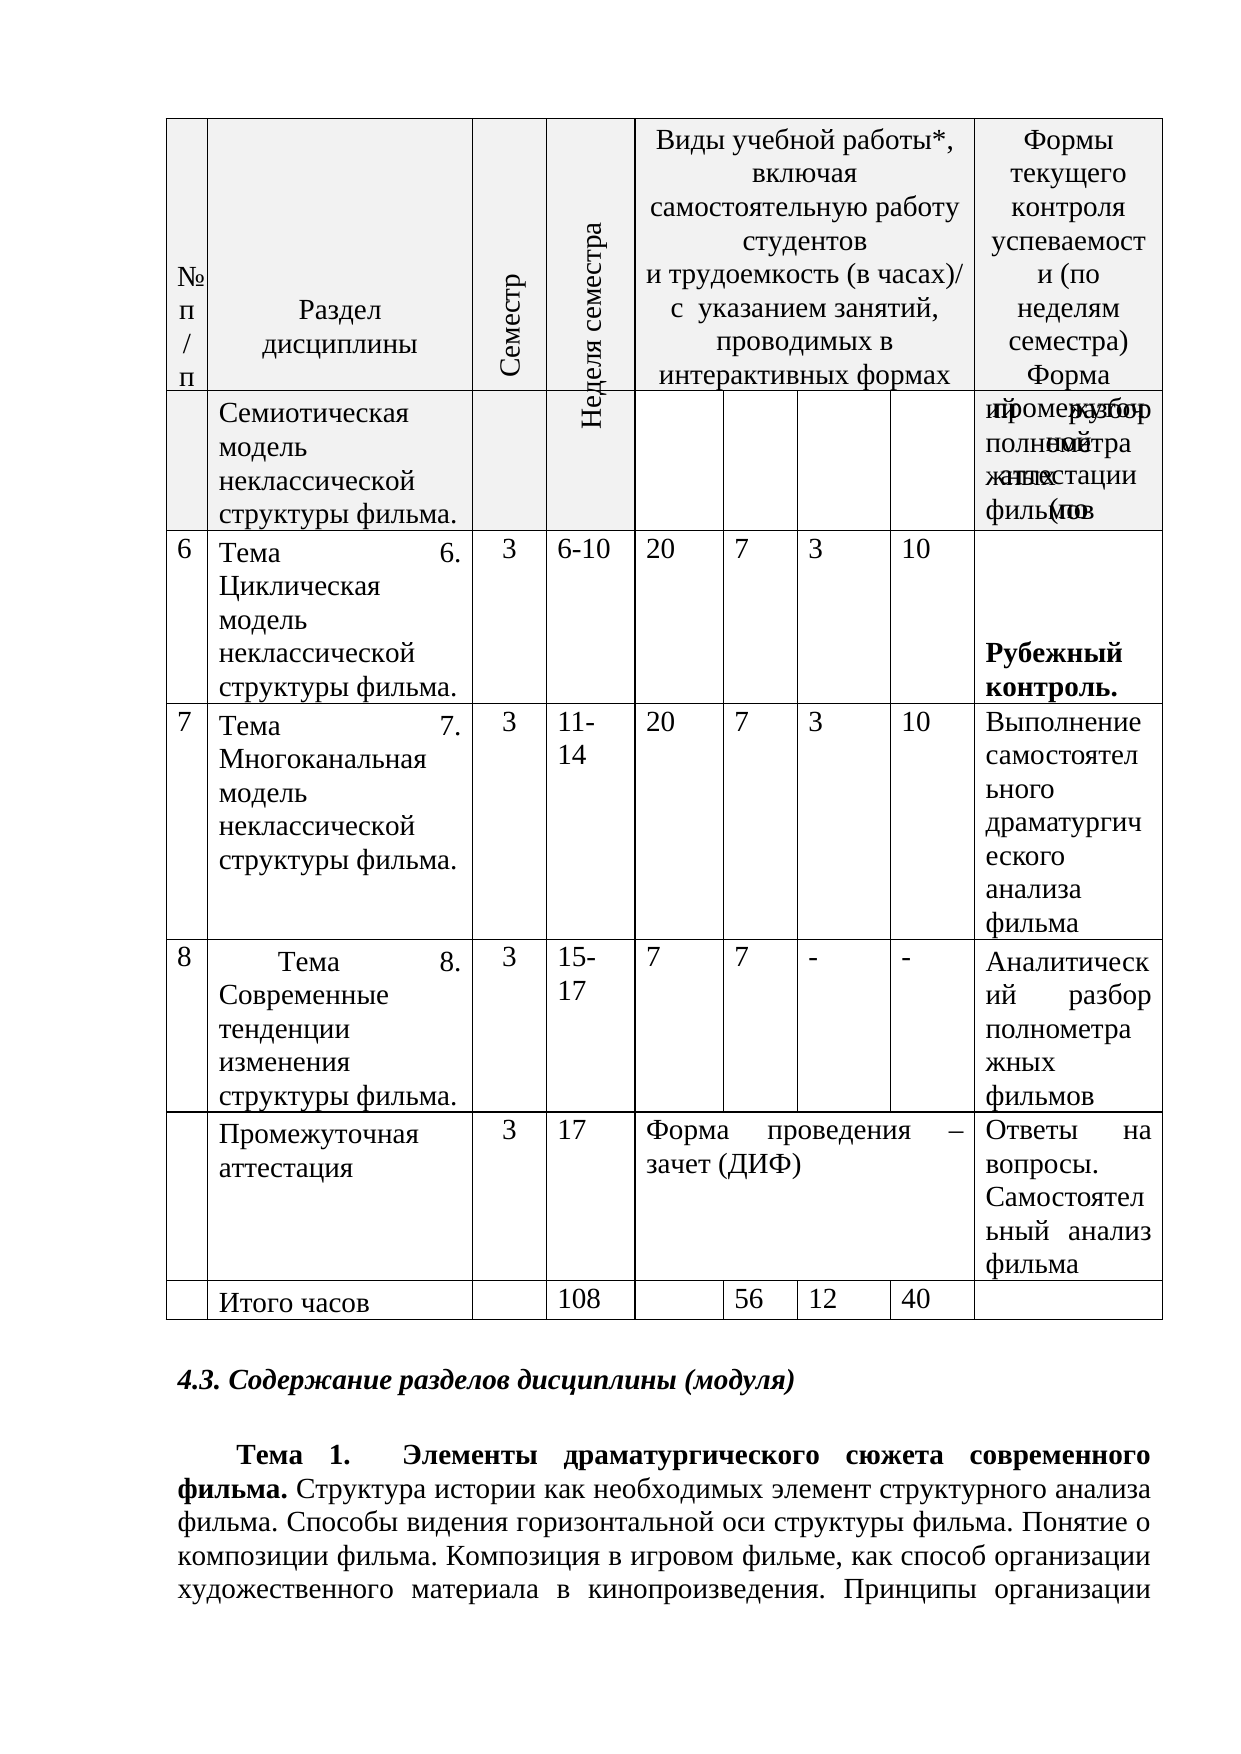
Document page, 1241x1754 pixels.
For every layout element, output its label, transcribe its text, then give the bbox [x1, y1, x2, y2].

table_header Виды учебной работы*, включая самостоятельную работу студентов и трудоемкость (в часах)/ с указанием занятий, проводимых в интерактивных формах [636, 119, 974, 390]
table_cell - [891, 940, 974, 1111]
table_cell Ответы на вопросы. Самостоятельный анализ фильма [975, 1113, 1162, 1280]
table_cell Тема 5. Семиотическая модель неклассической структуры фильма. [208, 391, 472, 530]
table_cell [473, 1281, 546, 1319]
text 4.3. Содержание разделов дисциплины (модуля) [177, 1362, 1152, 1395]
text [177, 1437, 1152, 1605]
table_cell 10 [891, 531, 974, 703]
table_cell Тема 8. Современные тенденции изменения структуры фильма. [208, 940, 472, 1111]
table_cell Форма проведения – зачет (ДИФ) [636, 1113, 974, 1280]
table_cell 8 [167, 940, 207, 1111]
table_cell 11-14 [547, 704, 634, 938]
table_cell 12 [798, 1281, 890, 1319]
table_header Семестр [473, 119, 546, 390]
table_cell 3 [473, 531, 546, 703]
table_cell 3 [473, 704, 546, 938]
table_cell 6-10 [547, 531, 634, 703]
table_cell 40 [891, 1281, 974, 1319]
table_cell - [891, 391, 974, 530]
table_cell [975, 1281, 1162, 1319]
table_cell - [798, 391, 890, 530]
table_header Неделя семестра [547, 119, 634, 390]
table_cell 20 [636, 704, 723, 938]
table_cell Промежуточная аттестация [208, 1113, 472, 1280]
table_cell 3 [473, 1113, 546, 1280]
table_cell 7 [167, 704, 207, 938]
table_cell - [798, 940, 890, 1111]
table_cell Аналитический разбор полнометражных фильмов [975, 940, 1162, 1111]
table_cell [167, 1281, 207, 1319]
table_cell [636, 1281, 723, 1319]
table_cell 3 [473, 940, 546, 1111]
table_cell 108 [547, 1281, 634, 1319]
table_header № п/п [167, 119, 207, 390]
table_header Раздел дисциплины [208, 119, 472, 390]
table_cell 7 [724, 531, 797, 703]
table_cell 6 [167, 531, 207, 703]
table_cell Выполнение самостоятельного драматургического анализа фильма [975, 704, 1162, 938]
table_cell 1-5 [547, 391, 634, 530]
table_cell 3 [473, 391, 546, 530]
table_cell 7 [636, 940, 723, 1111]
table_cell 3 [798, 704, 890, 938]
table_cell Аналитический разбор полнометражных фильмов [975, 391, 1162, 530]
table_cell Рубежный контроль. [975, 531, 1162, 703]
table_cell 20 [636, 531, 723, 703]
table_cell 15-17 [547, 940, 634, 1111]
table_cell [167, 1113, 207, 1280]
table_cell 3 [798, 531, 890, 703]
table_cell 7 [724, 704, 797, 938]
table_cell 5 [167, 391, 207, 530]
table_cell Тема 6. Циклическая модель неклассической структуры фильма. [208, 531, 472, 703]
table_cell Тема 7. Многоканальная модель неклассической структуры фильма. [208, 704, 472, 938]
table_cell 56 [724, 1281, 797, 1319]
table_cell Итого часов [208, 1281, 472, 1319]
table_cell 7 [724, 391, 797, 530]
table_cell 10 [891, 704, 974, 938]
table_cell 7 [724, 940, 797, 1111]
table_cell 17 [547, 1113, 634, 1280]
table_header Формы текущего контроля успеваемости (по неделям семестра) Форма промежуточной аттестации (по семестрам) [975, 119, 1162, 390]
table_cell 7 [636, 391, 723, 530]
